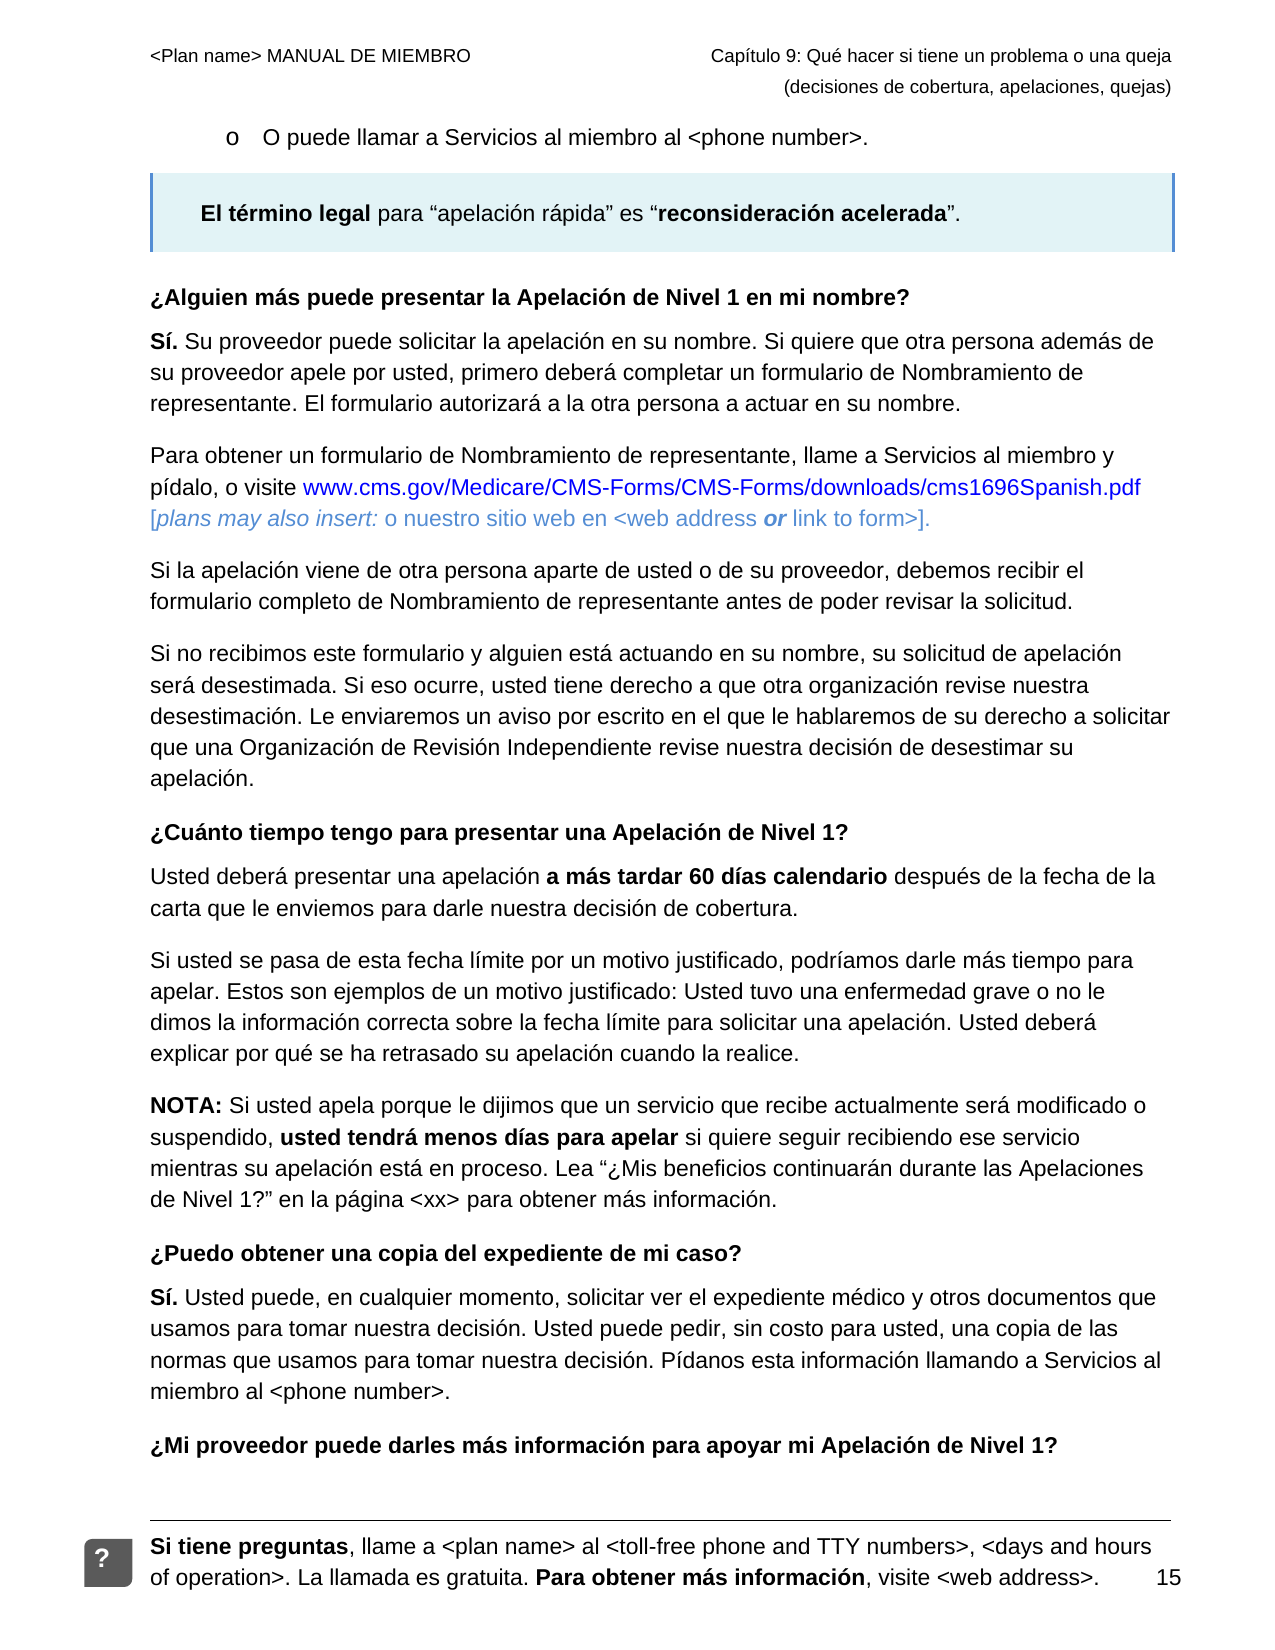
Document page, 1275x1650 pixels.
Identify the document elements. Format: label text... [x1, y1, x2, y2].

list Si no recibimos este formulario y alguien está actuando en su nombre, su solicitud de apelación será desestimada. Si eso ocurre, usted tiene derecho a que otra organización revise nuestra desestimación. Le enviaremos un aviso por escrito en el que le hablaremos de su derecho a solicitar que una Organización de Revisión Independiente revise nuestra decisión de desestimar su apelación. [150, 637, 1171, 793]
list Si la apelación viene de otra persona aparte de usted o de su proveedor, debemos recibir el formulario completo de Nombramiento de representante antes de poder revisar la solicitud. [150, 553, 1171, 616]
list O puede llamar a Servicios al miembro al <phone number>. [225, 121, 1096, 152]
text Si usted se pasa de esta fecha límite por un motivo justificado, podríamos darle más tiempo para apelar. Estos son ejemplos de un motivo justificado: Usted tuvo una enfermedad grave o no le dimos la información correcta sobre la fecha límite para solicitar una apelación. Usted deberá explicar por qué se ha retrasado su apelación cuando la realice. [150, 943, 1171, 1068]
text Usted deberá presentar una apelación a más tardar 60 días calendario después de la fecha de la carta que le enviemos para darle nuestra decisión de cobertura. [150, 860, 1171, 922]
text Sí. Usted puede, en cualquier momento, solicitar ver el expediente médico y otros documentos que usamos para tomar nuestra decisión. Usted puede pedir, sin costo para usted, una copia de las normas que usamos para tomar nuestra decisión. Pídanos esta información llamando a Servicios al miembro al <phone number>. [150, 1281, 1171, 1406]
subtitle ¿Puedo obtener una copia del expediente de mi caso? [150, 1235, 1096, 1268]
text Para obtener un formulario de Nombramiento de representante, llame a Servicios al miembro y pídalo, o visite www.cms.gov/Medicare/CMS-Forms/CMS-Forms/downloads/cms1696Spanish.pdf [plans may also insert: o nuestro sitio web en <web address or link to form>]. [150, 439, 1171, 533]
subtitle ¿Alguien más puede presentar la Apelación de Nivel 1 en mi nombre? [150, 278, 1096, 312]
text Sí. Su proveedor puede solicitar la apelación en su nombre. Si quiere que otra persona además de su proveedor apele por usted, primero deberá completar un formulario de Nombramiento de representante. El formulario autorizará a la otra persona a actuar en su nombre. [150, 324, 1171, 418]
subtitle ¿Cuánto tiempo tengo para presentar una Apelación de Nivel 1? [150, 814, 1096, 847]
text NOTA: Si usted apela porque le dijimos que un servicio que recibe actualmente será modificado o suspendido, usted tendrá menos días para apelar si quiere seguir recibiendo ese servicio mientras su apelación está en proceso. Lea “¿Mis beneficios continuarán durante las Apelaciones de Nivel 1?” en la página <xx> para obtener más información. [150, 1089, 1171, 1214]
subtitle ¿Mi proveedor puede darles más información para apoyar mi Apelación de Nivel 1? [150, 1426, 1096, 1460]
table_header El término legal para “apelación rápida” es “reconsideración acelerada”. [153, 176, 1172, 249]
